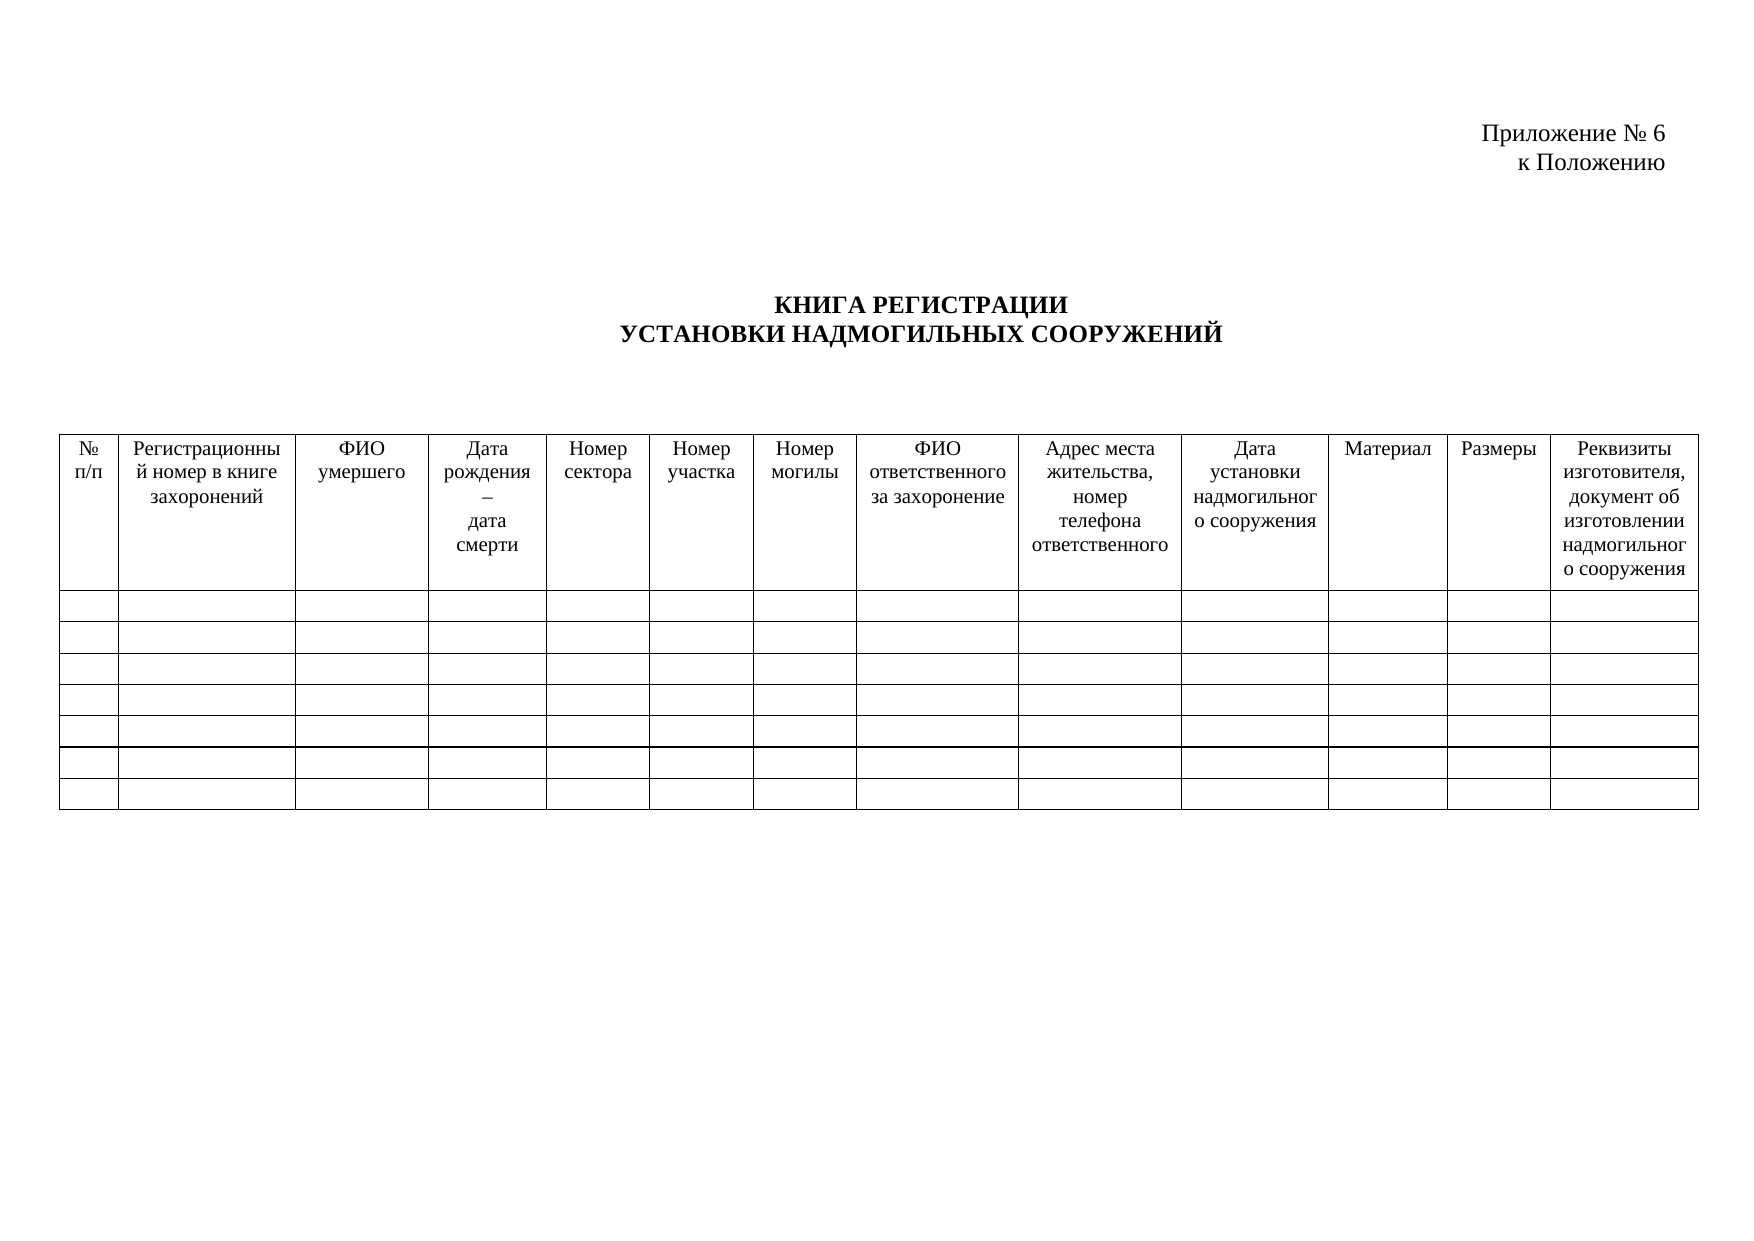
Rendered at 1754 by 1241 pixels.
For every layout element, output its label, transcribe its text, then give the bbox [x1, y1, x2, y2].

table_cell [857, 685, 1018, 715]
table_header ФИО ответственного за захоронение [857, 435, 1018, 590]
table_cell [60, 654, 118, 684]
table_cell [119, 654, 295, 684]
table_cell [1182, 622, 1328, 652]
table_cell [857, 654, 1018, 684]
table_cell [857, 622, 1018, 652]
table_cell [1019, 685, 1181, 715]
table_cell [1019, 622, 1181, 652]
table_header Номер участка [650, 435, 753, 590]
table_cell [1329, 748, 1447, 778]
table_cell [857, 716, 1018, 746]
table_cell [1019, 779, 1181, 809]
table_cell [1551, 591, 1698, 621]
table_cell [1551, 716, 1698, 746]
table_cell [1448, 654, 1550, 684]
table_cell [1329, 622, 1447, 652]
table_cell [650, 591, 753, 621]
table_cell [547, 685, 649, 715]
table_cell [60, 779, 118, 809]
table_cell [650, 622, 753, 652]
table_cell [1551, 685, 1698, 715]
table_cell [429, 748, 546, 778]
table_cell [547, 779, 649, 809]
table_header Регистрационный номер в книге захоронений [119, 435, 295, 590]
table_cell [60, 716, 118, 746]
table_cell [1329, 685, 1447, 715]
table_header Дата рождения – дата смерти [429, 435, 546, 590]
table_cell [119, 716, 295, 746]
table_cell [296, 716, 428, 746]
table_header ФИО умершего [296, 435, 428, 590]
table_cell [1019, 716, 1181, 746]
table_cell [1329, 716, 1447, 746]
table_cell [754, 654, 856, 684]
table_cell [429, 779, 546, 809]
table_cell [754, 685, 856, 715]
table_cell [296, 591, 428, 621]
subtitle КНИГА РЕГИСТРАЦИИ [177, 291, 1665, 319]
table_cell [754, 748, 856, 778]
table_cell [1551, 654, 1698, 684]
table_cell [754, 779, 856, 809]
table_cell [1019, 748, 1181, 778]
table_cell [650, 685, 753, 715]
table_cell [429, 622, 546, 652]
table_cell [547, 716, 649, 746]
table_cell [754, 591, 856, 621]
table_header Размеры [1448, 435, 1550, 590]
table_header Реквизиты изготовителя, документ об изготовлении надмогильного сооружения [1551, 435, 1698, 590]
table_cell [1448, 591, 1550, 621]
table_header Дата установки надмогильного сооружения [1182, 435, 1328, 590]
table_cell [1019, 654, 1181, 684]
table_cell [547, 591, 649, 621]
table_cell [1551, 622, 1698, 652]
subtitle УСТАНОВКИ НАДМОГИЛЬНЫХ СООРУЖЕНИЙ [177, 319, 1665, 348]
table_cell [547, 622, 649, 652]
table_cell [296, 748, 428, 778]
text к Положению [177, 147, 1665, 176]
table_header Номер могилы [754, 435, 856, 590]
table_cell [1329, 591, 1447, 621]
table_cell [296, 779, 428, 809]
table_cell [429, 654, 546, 684]
table_cell [1329, 654, 1447, 684]
table_cell [650, 748, 753, 778]
text Приложение № 6 [177, 118, 1665, 147]
table_cell [1182, 591, 1328, 621]
table_cell [1182, 685, 1328, 715]
table_cell [1182, 716, 1328, 746]
table_cell [60, 591, 118, 621]
table_cell [296, 622, 428, 652]
table_cell [547, 654, 649, 684]
table_header Адрес места жительства, номер телефона ответственного [1019, 435, 1181, 590]
table_cell [60, 622, 118, 652]
table_cell [119, 748, 295, 778]
table_cell [1182, 654, 1328, 684]
table_cell [1182, 779, 1328, 809]
table_cell [429, 716, 546, 746]
table_cell [754, 622, 856, 652]
table_cell [1448, 748, 1550, 778]
table_cell [1182, 748, 1328, 778]
table_cell [1019, 591, 1181, 621]
table_cell [1329, 779, 1447, 809]
table_cell [119, 685, 295, 715]
table_cell [1448, 779, 1550, 809]
table_cell [1448, 685, 1550, 715]
table_cell [119, 591, 295, 621]
table_cell [650, 716, 753, 746]
table_cell [857, 748, 1018, 778]
table_header Номер сектора [547, 435, 649, 590]
table_cell [857, 591, 1018, 621]
table_cell [857, 779, 1018, 809]
table_header № п/п [60, 435, 118, 590]
table_cell [1448, 716, 1550, 746]
table_cell [754, 716, 856, 746]
table_cell [650, 779, 753, 809]
table_cell [429, 591, 546, 621]
table_cell [60, 685, 118, 715]
table_cell [429, 685, 546, 715]
table_cell [119, 622, 295, 652]
table_cell [1448, 622, 1550, 652]
table_cell [296, 685, 428, 715]
table_cell [547, 748, 649, 778]
table_cell [60, 748, 118, 778]
table_cell [1551, 779, 1698, 809]
table_header Материал [1329, 435, 1447, 590]
table_cell [296, 654, 428, 684]
table_cell [119, 779, 295, 809]
table_cell [650, 654, 753, 684]
table_cell [1551, 748, 1698, 778]
